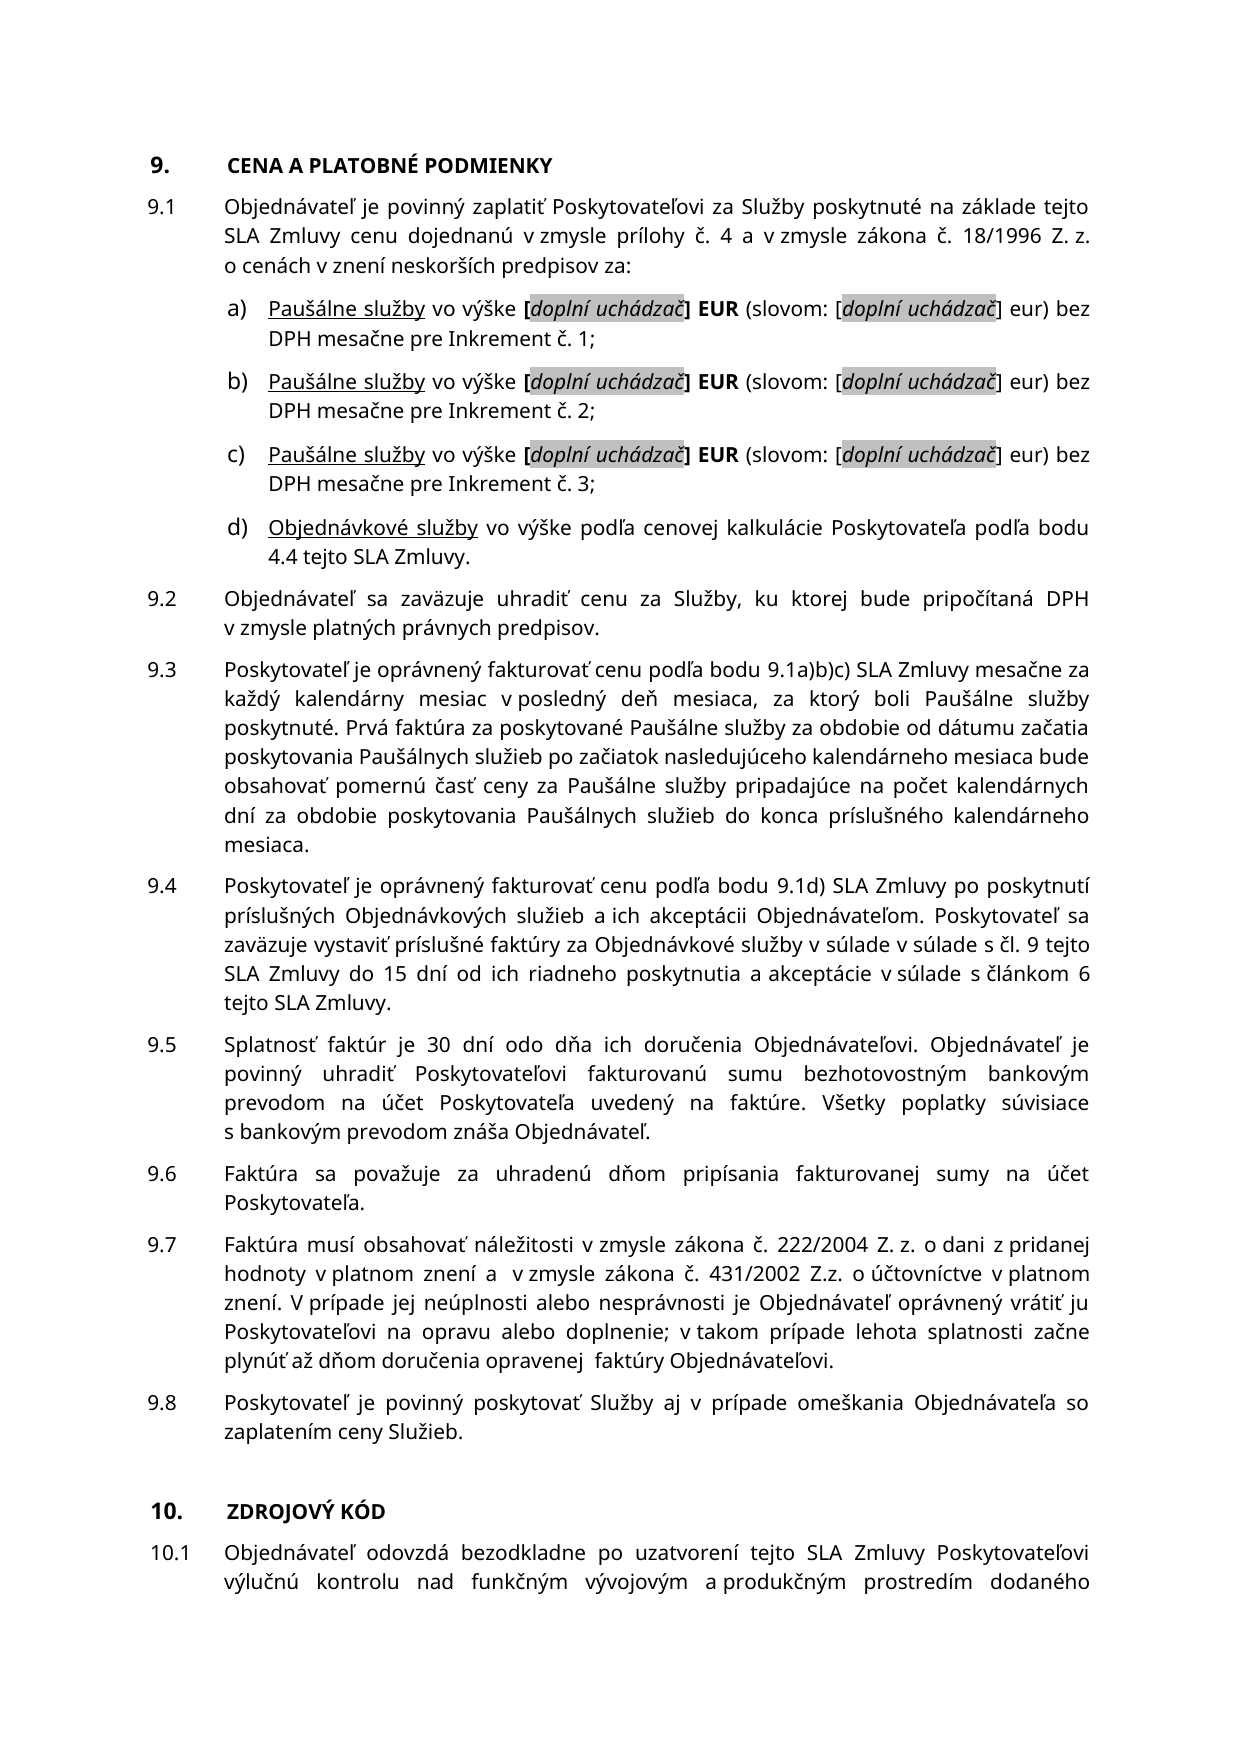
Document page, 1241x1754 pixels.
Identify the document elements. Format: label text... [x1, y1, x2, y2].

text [150, 1537, 1090, 1596]
text Poskytovateľ je oprávnený fakturovať cenu podľa bodu 9.1a)b)c) SLA Zmluvy mesačne za každý kalendárny mesiac v posledný deň mesiaca, za ktorý boli Paušálne služby poskytnuté. Prvá faktúra za poskytované Paušálne služby za obdobie od dátumu začatia poskytovania Paušálnych služieb po začiatok nasledujúceho kalendárneho mesiaca bude obsahovať pomernú časť ceny za Paušálne služby pripadajúce na počet kalendárnych dní za obdobie poskytovania Paušálnych služieb do konca príslušného kalendárneho mesiaca. [147, 654, 1090, 858]
list Paušálne služby vo výške [doplní uchádzač] EUR (slovom: [doplní uchádzač] eur) bez DPH mesačne pre Inkrement č. 2; [227, 364, 1090, 425]
text Objednávateľ sa zaväzuje uhradiť cenu za Služby, ku ktorej bude pripočítaná DPH v zmysle platných právnych predpisov. [147, 583, 1090, 642]
list Paušálne služby vo výške [doplní uchádzač] EUR (slovom: [doplní uchádzač] eur) bez DPH mesačne pre Inkrement č. 3; [227, 437, 1090, 498]
text ZDROJOVÝ KÓD [150, 1496, 1090, 1525]
text Faktúra sa považuje za uhradenú dňom pripísania fakturovanej sumy na účet Poskytovateľa. [147, 1158, 1090, 1217]
list Objednávkové služby vo výške podľa cenovej kalkulácie Poskytovateľa podľa bodu 4.4 tejto SLA Zmluvy. [227, 510, 1090, 571]
text Objednávateľ je povinný zaplatiť Poskytovateľovi za Služby poskytnuté na základe tejto SLA Zmluvy cenu dojednanú v zmysle prílohy č. 4 a v zmysle zákona č. 18/1996 Z. z. o cenách v znení neskorších predpisov za: [147, 192, 1090, 279]
text CENA A PLATOBNÉ PODMIENKY [150, 150, 1090, 179]
text Splatnosť faktúr je 30 dní odo dňa ich doručenia Objednávateľovi. Objednávateľ je povinný uhradiť Poskytovateľovi fakturovanú sumu bezhotovostným bankovým prevodom na účet Poskytovateľa uvedený na faktúre. Všetky poplatky súvisiace s bankovým prevodom znáša Objednávateľ. [147, 1029, 1090, 1146]
list Paušálne služby vo výške [doplní uchádzač] EUR (slovom: [doplní uchádzač] eur) bez DPH mesačne pre Inkrement č. 1; [227, 292, 1090, 352]
text Faktúra musí obsahovať náležitosti v zmysle zákona č. 222/2004 Z. z. o dani z pridanej hodnoty v platnom znení a v zmysle zákona č. 431/2002 Z.z. o účtovníctve v platnom znení. V prípade jej neúplnosti alebo nesprávnosti je Objednávateľ oprávnený vrátiť ju Poskytovateľovi na opravu alebo doplnenie; v takom prípade lehota splatnosti začne plynúť až dňom doručenia opravenej faktúry Objednávateľovi. [147, 1229, 1090, 1375]
text Poskytovateľ je povinný poskytovať Služby aj v prípade omeškania Objednávateľa so zaplatením ceny Služieb. [147, 1387, 1090, 1446]
text Poskytovateľ je oprávnený fakturovať cenu podľa bodu 9.1d) SLA Zmluvy po poskytnutí príslušných Objednávkových služieb a ich akceptácii Objednávateľom. Poskytovateľ sa zaväzuje vystaviť príslušné faktúry za Objednávkové služby v súlade v súlade s čl. 9 tejto SLA Zmluvy do 15 dní od ich riadneho poskytnutia a akceptácie v súlade s článkom 6 tejto SLA Zmluvy. [147, 871, 1090, 1017]
